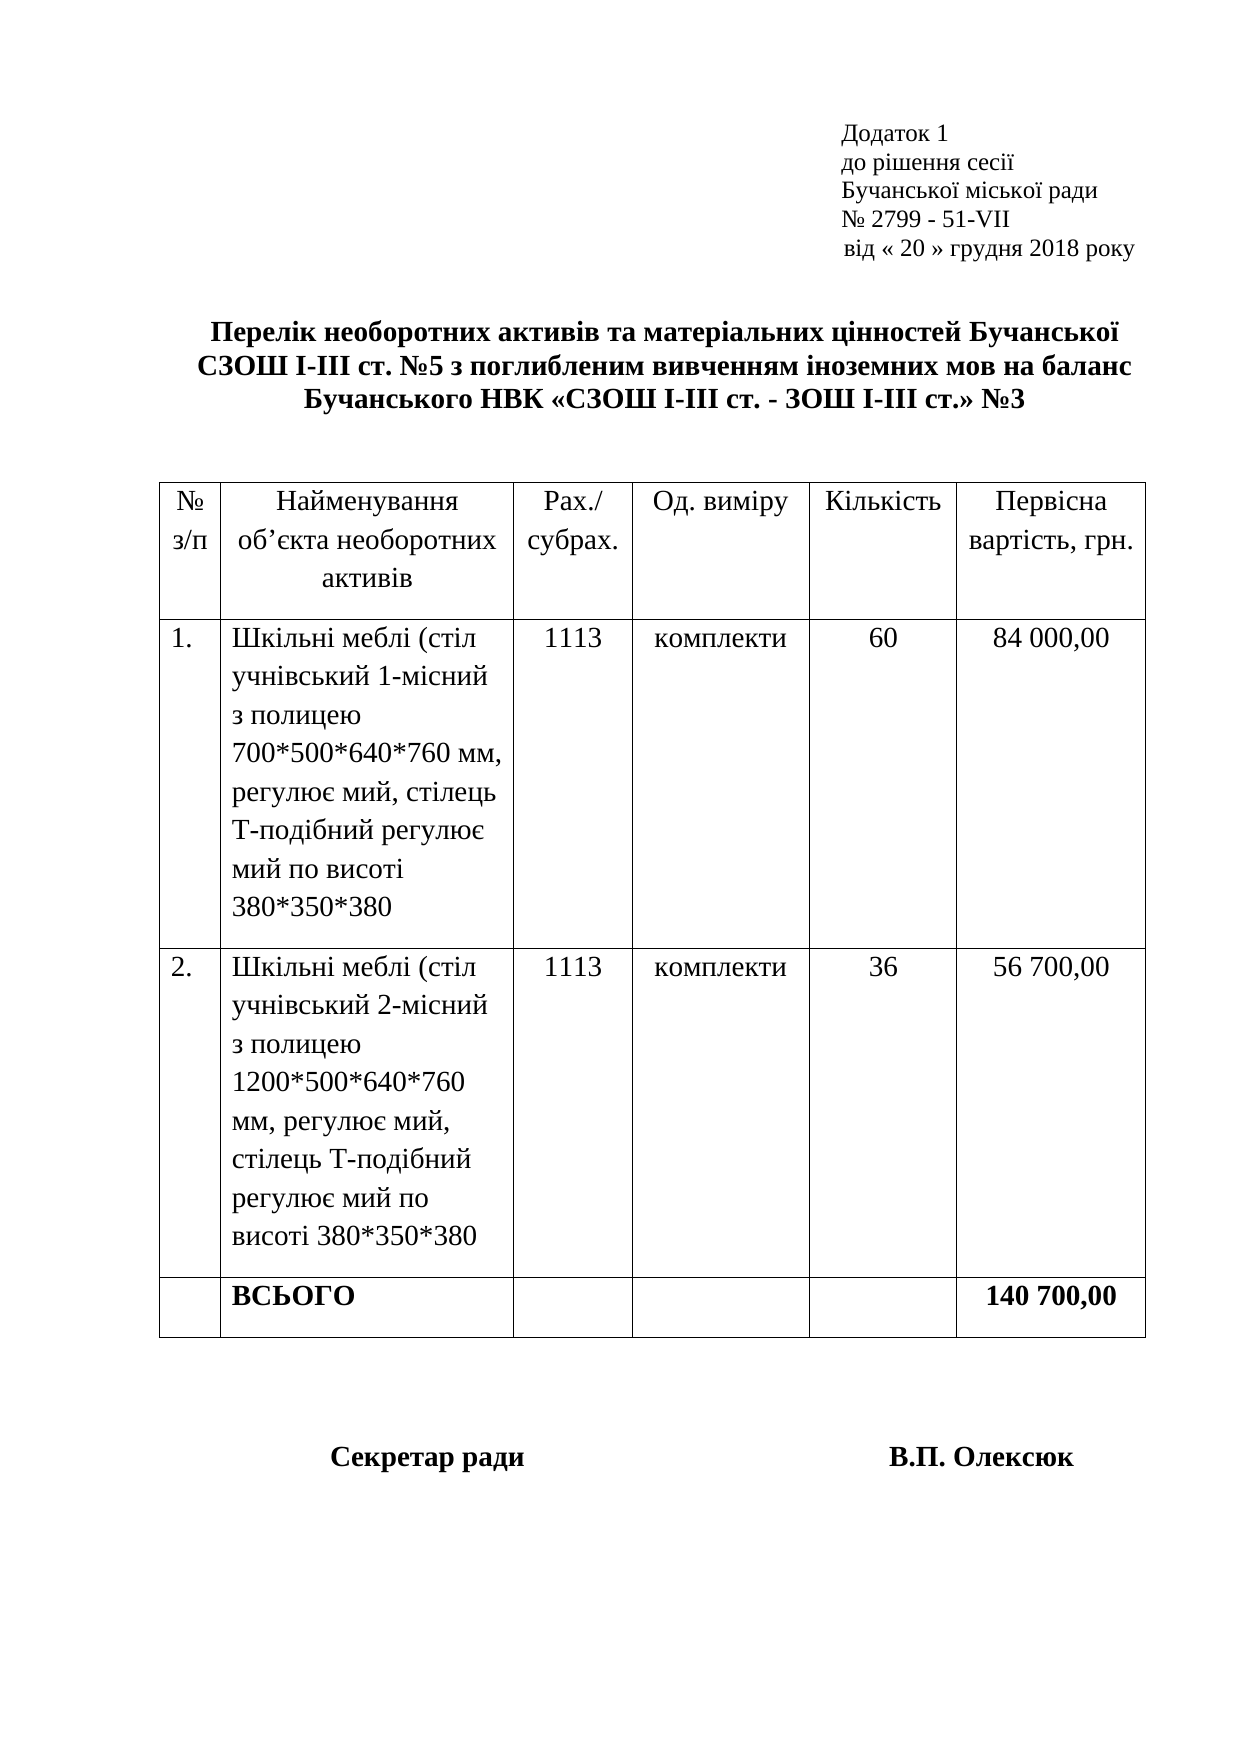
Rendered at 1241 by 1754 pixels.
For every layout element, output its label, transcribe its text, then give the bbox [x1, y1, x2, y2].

table_header Первісна вартість, грн. [957, 483, 1145, 619]
table_cell 84 000,00 [957, 620, 1145, 948]
table_cell [633, 1278, 809, 1337]
table_cell 56 700,00 [957, 949, 1145, 1277]
table_header Рах./ субрах. [514, 483, 632, 619]
table_cell ВСЬОГО [221, 1278, 513, 1337]
text Бучанської міської ради [841, 176, 1152, 204]
text до рішення сесії [841, 147, 1152, 176]
table_cell комплекти [633, 620, 809, 948]
table_cell [810, 1278, 956, 1337]
text Додаток 1 [841, 118, 1152, 147]
table_cell Шкільні меблі (стіл учнівський 1-місний з полицею 700*500*640*760 мм, регулює мий, стілець Т-подібний регулює мий по висоті 380*350*380 [221, 620, 513, 948]
table_header Од. виміру [633, 483, 809, 619]
table_header Кількість [810, 483, 956, 619]
text № 2799 - 51-VII [841, 204, 1152, 233]
table_cell 1113 [514, 620, 632, 948]
table_cell 36 [810, 949, 956, 1277]
table_cell [514, 1278, 632, 1337]
table_cell 1. [160, 620, 220, 948]
table_cell [160, 1278, 220, 1337]
table_header Найменування об’єкта необоротних активів [221, 483, 513, 619]
table_cell комплекти [633, 949, 809, 1277]
list Перелік необоротних активів та матеріальних цінностей Бучанської СЗОШ І-ІІІ ст. №5 з поглибленим вивченням іноземних мов на баланс Бучанського НВК «СЗОШ І-ІІІ ст. - ЗОШ І-ІІІ ст.» №3 [177, 314, 1152, 415]
table_cell 2. [160, 949, 220, 1277]
table_cell Шкільні меблі (стіл учнівський 2-місний з полицею 1200*500*640*760 мм, регулює мий, стілець Т-подібний регулює мий по висоті 380*350*380 [221, 949, 513, 1277]
table_cell 1113 [514, 949, 632, 1277]
table_cell 60 [810, 620, 956, 948]
list Секретар ради В.П. Олексюк [252, 1439, 1152, 1472]
table_header № з/п [160, 483, 220, 619]
table_cell 140 700,00 [957, 1278, 1145, 1337]
text від « 20 » грудня 2018 року [767, 233, 1152, 262]
